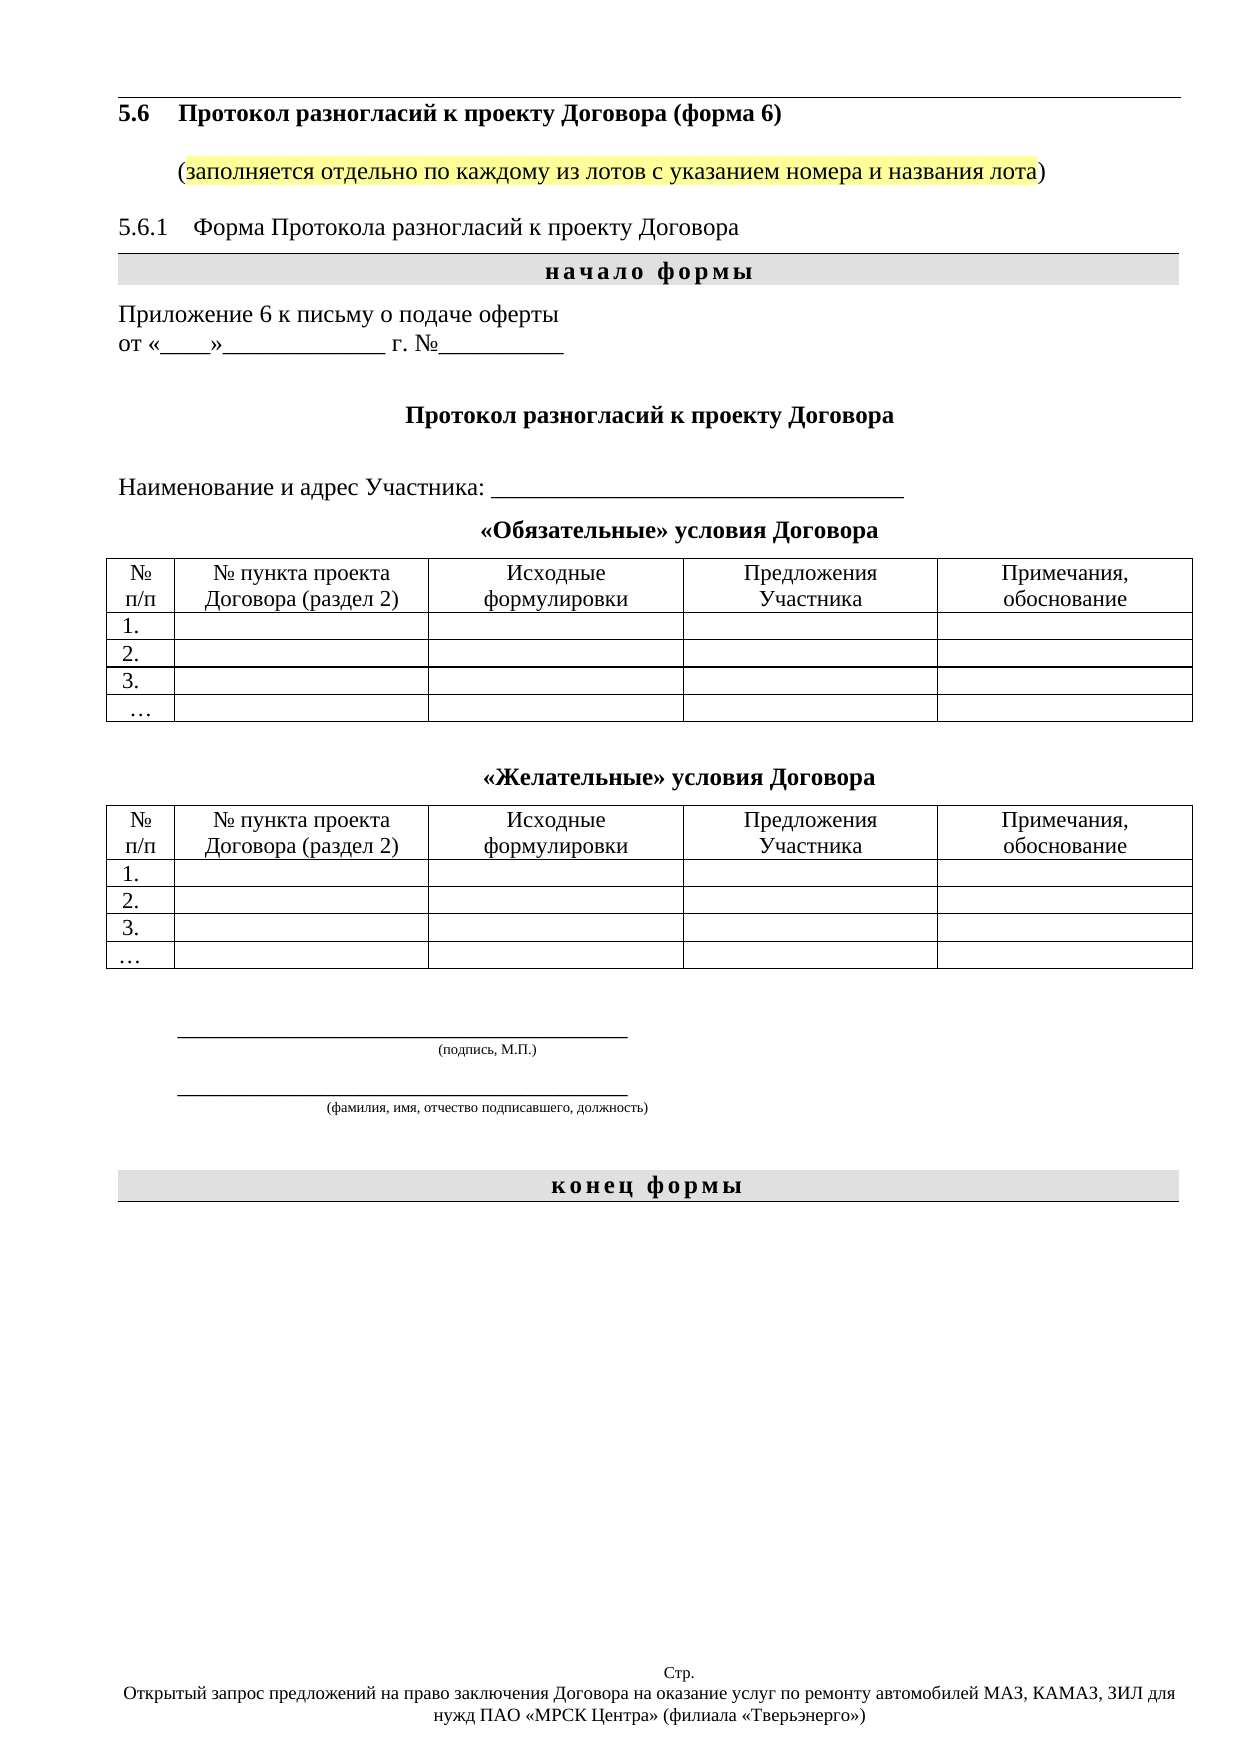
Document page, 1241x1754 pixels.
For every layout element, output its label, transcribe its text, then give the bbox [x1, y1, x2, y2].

text ____________________________________ [118, 1070, 1181, 1098]
table_header № пункта проекта Договора (раздел 2) [175, 559, 428, 612]
table_cell … [107, 942, 174, 968]
table_cell [938, 668, 1192, 694]
table_cell [429, 695, 683, 721]
text (подпись, М.П.) [118, 1041, 797, 1070]
table_cell [429, 668, 683, 694]
table_cell [175, 942, 428, 968]
text «Обязательные» условия Договора [118, 515, 1181, 543]
table_cell [684, 887, 937, 913]
table_cell [175, 640, 428, 666]
table_cell [684, 942, 937, 968]
table_header Примечания, обоснование [938, 806, 1192, 858]
table_header № п/п [107, 806, 174, 858]
table_header Предложения Участника [684, 806, 937, 858]
table_header № п/п [107, 559, 174, 612]
table_cell [175, 613, 428, 639]
table_cell … [107, 695, 174, 721]
table_header Предложения Участника [684, 559, 937, 612]
table_cell [938, 613, 1192, 639]
table_cell [684, 860, 937, 886]
table_cell [429, 942, 683, 968]
table_cell [429, 640, 683, 666]
table_cell [107, 668, 174, 694]
table_header Исходные формулировки [429, 806, 683, 858]
table_cell [684, 613, 937, 639]
table_header Исходные формулировки [429, 559, 683, 612]
table_cell [684, 668, 937, 694]
table_cell [175, 668, 428, 694]
table_cell [684, 914, 937, 941]
table_cell [175, 860, 428, 886]
table_cell [684, 640, 937, 666]
table_header № пункта проекта Договора (раздел 2) [175, 806, 428, 858]
table_cell [175, 695, 428, 721]
table_cell [107, 640, 174, 666]
subtitle Форма Протокола разногласий к проекту Договора [118, 212, 1181, 240]
table_cell [938, 695, 1192, 721]
table_cell [107, 860, 174, 886]
table_cell [429, 860, 683, 886]
table_header Примечания, обоснование [938, 559, 1192, 612]
table_cell [175, 914, 428, 941]
table_cell [107, 887, 174, 913]
table_cell [938, 860, 1192, 886]
text (фамилия, имя, отчество подписавшего, должность) [118, 1098, 797, 1127]
text Протокол разногласий к проекту Договора [118, 400, 1181, 428]
table_cell [938, 942, 1192, 968]
table_cell [429, 887, 683, 913]
table_cell [938, 887, 1192, 913]
table_cell [938, 640, 1192, 666]
table_cell [429, 914, 683, 941]
text ____________________________________ [118, 1012, 1181, 1041]
text «Желательные» условия Договора [118, 762, 1181, 790]
table_cell [684, 695, 937, 721]
table_cell [429, 613, 683, 639]
text Приложение 6 к письму о подаче оферты от «____»_____________ г. №__________ [118, 299, 1181, 357]
table_cell [107, 914, 174, 941]
table_cell [175, 887, 428, 913]
text начало формы [118, 254, 1179, 285]
table_cell [938, 914, 1192, 941]
text конец формы [118, 1170, 1179, 1201]
subtitle Протокол разногласий к проекту Договора (форма 6) [118, 98, 1181, 127]
table_cell [107, 613, 174, 639]
text Наименование и адрес Участника: _________________________________ [118, 472, 1181, 500]
